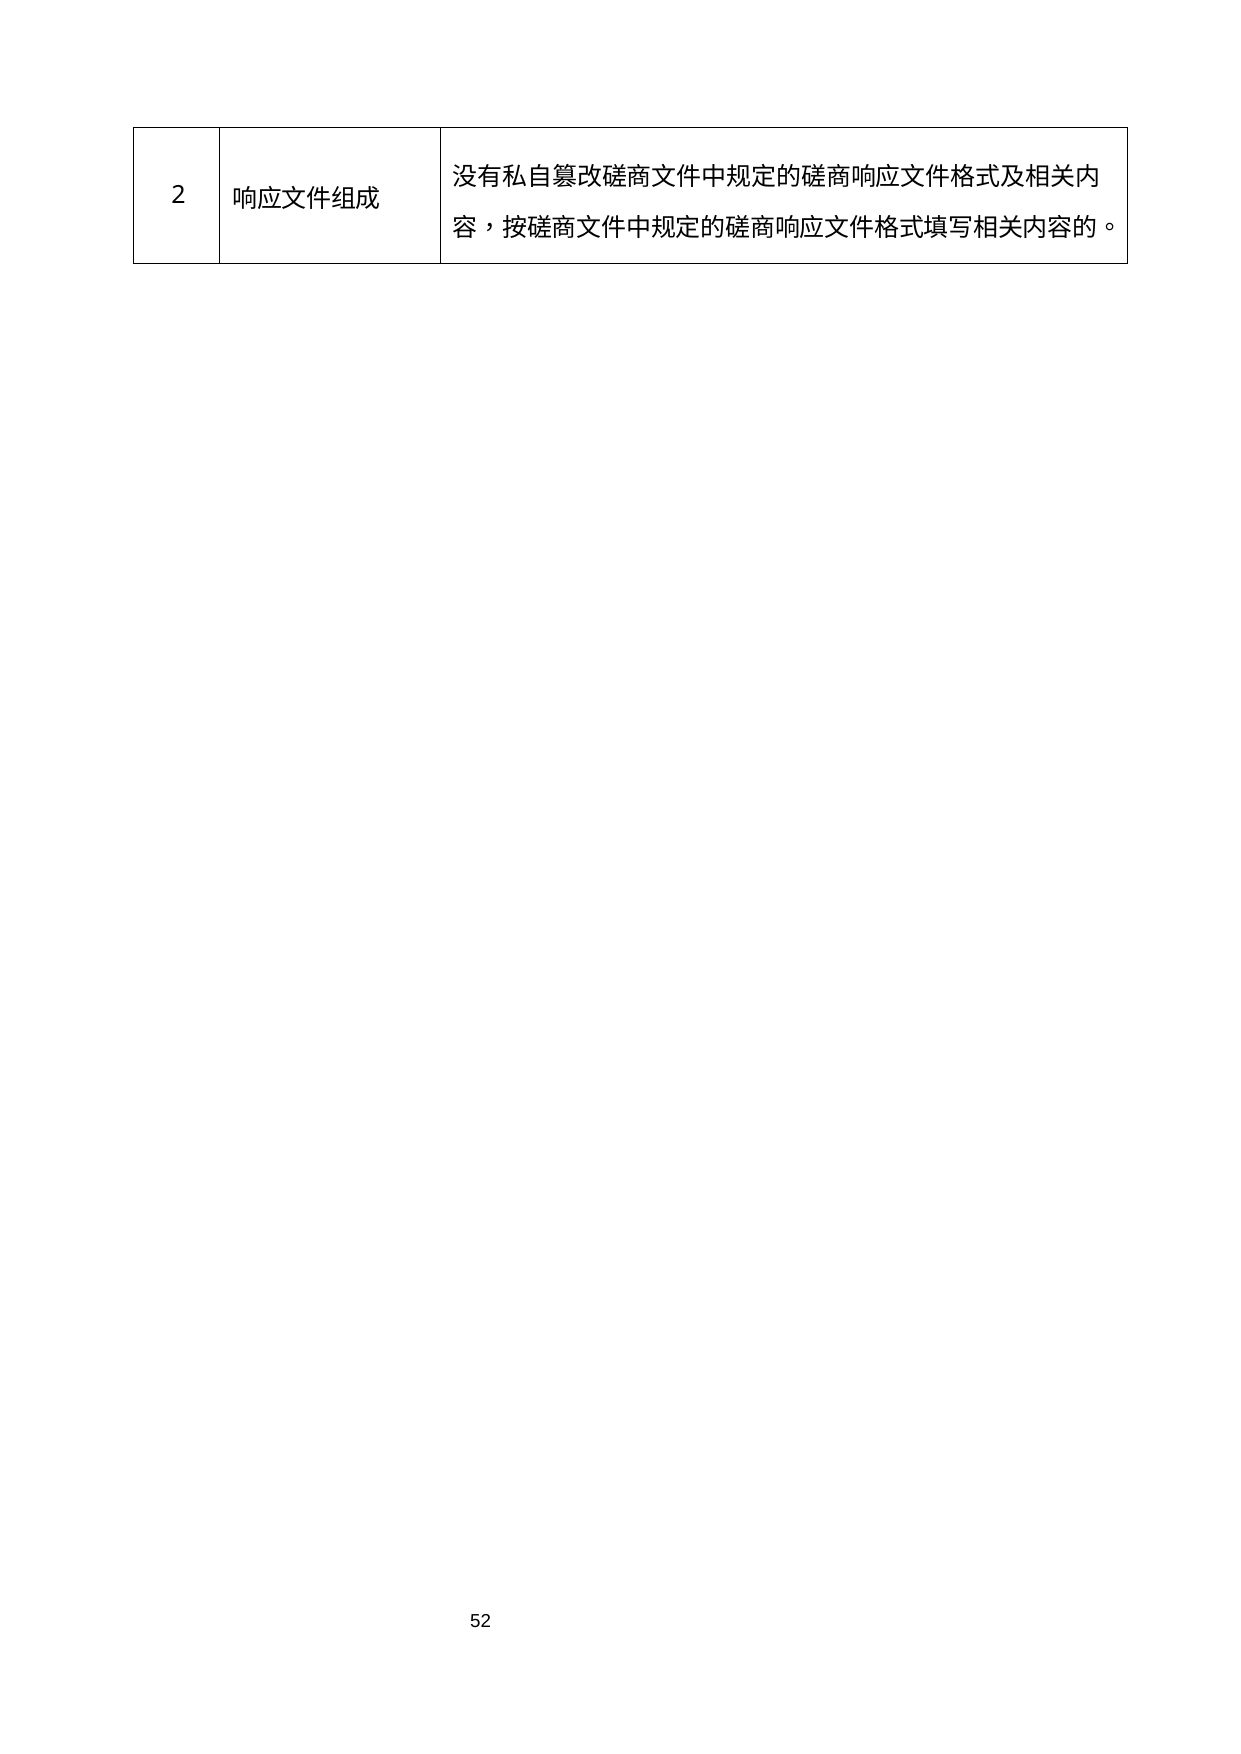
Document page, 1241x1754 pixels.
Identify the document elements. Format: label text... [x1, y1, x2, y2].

table_cell 没有私自篡改磋商文件中规定的磋商响应文件格式及相关内 容，按磋商文件中规定的磋商响应文件格式填写相关内容的。 [441, 128, 1127, 263]
table_cell 2 [134, 128, 219, 263]
table_cell 响应文件组成 [220, 128, 440, 263]
